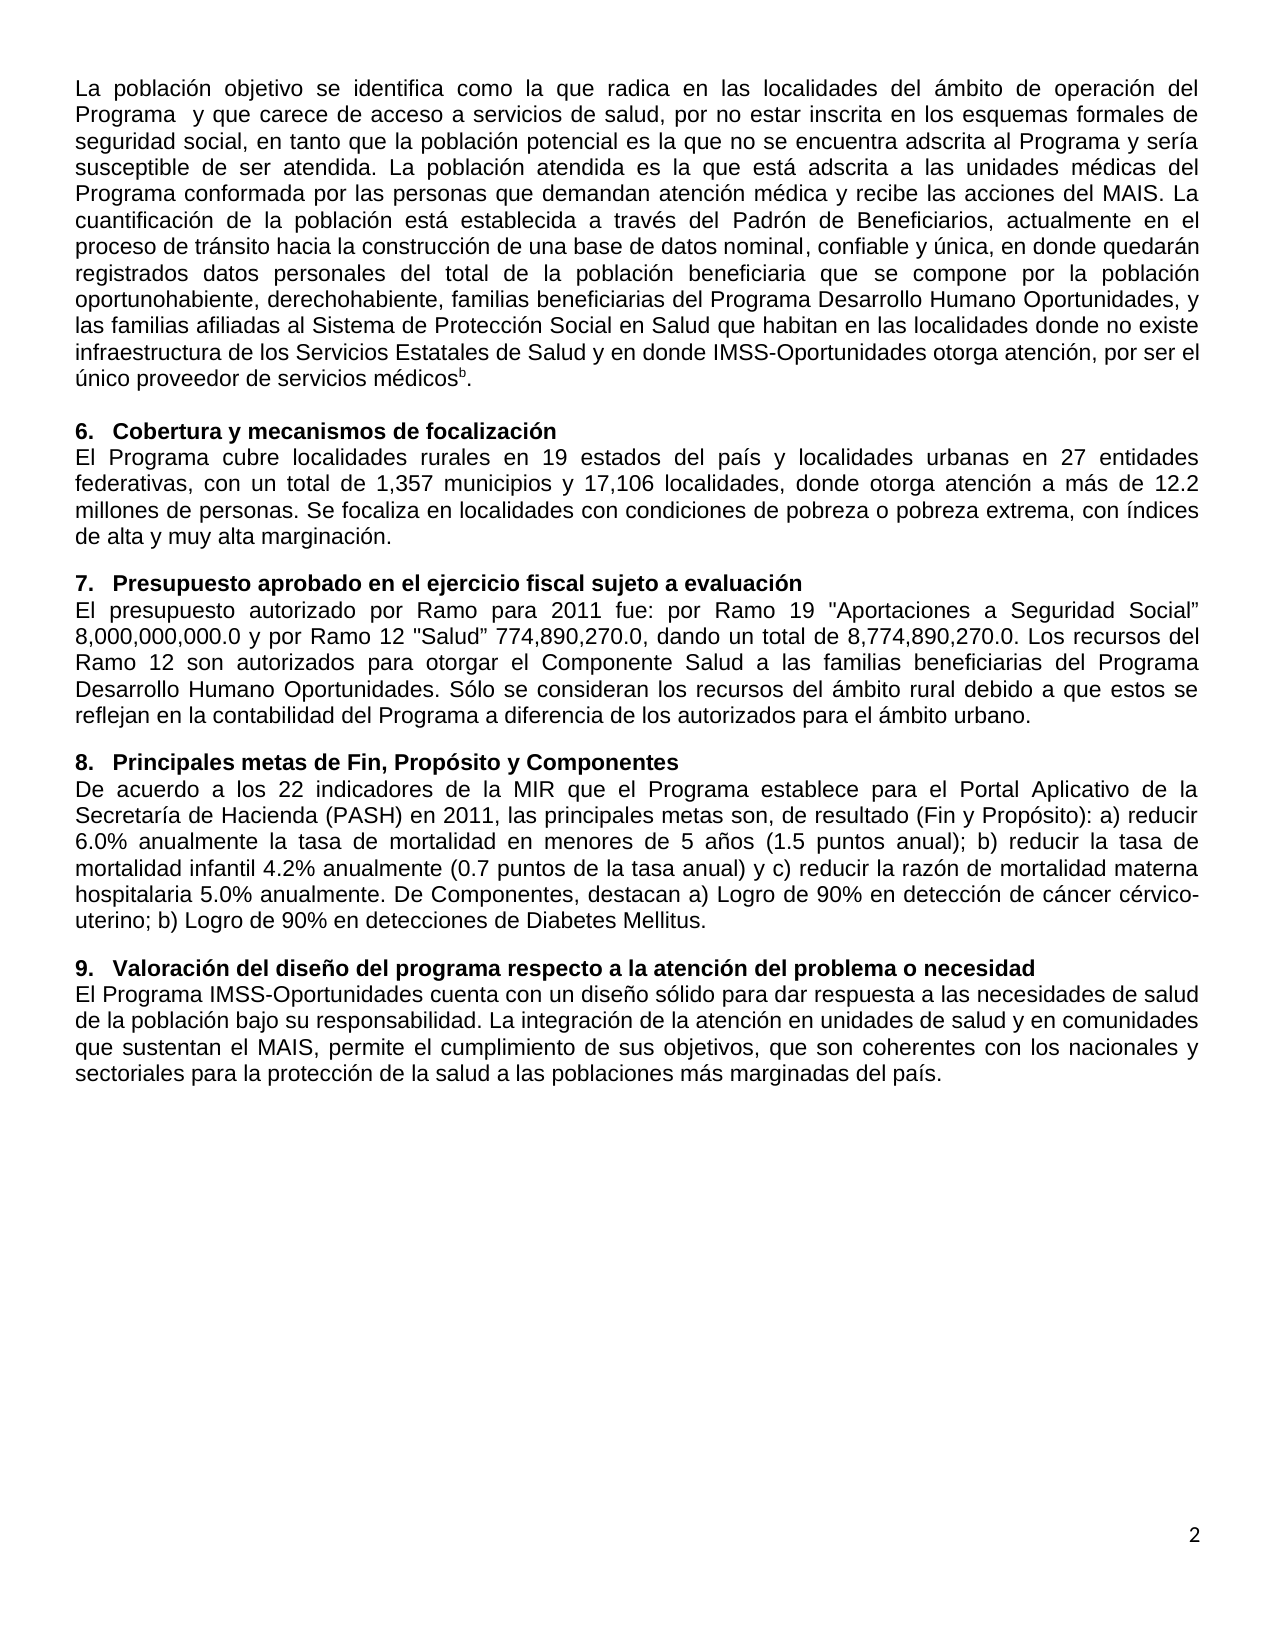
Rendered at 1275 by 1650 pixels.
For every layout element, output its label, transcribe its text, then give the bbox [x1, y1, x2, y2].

list Cobertura y mecanismos de focalización [75, 418, 1200, 444]
list Presupuesto aprobado en el ejercicio fiscal sujeto a evaluación [75, 570, 1200, 597]
text De acuerdo a los 22 indicadores de la MIR que el Programa establece para el Portal Aplicativo de la Secretaría de Hacienda (PASH) en 2011, las principales metas son, de resultado (Fin y Propósito): a) reducir 6.0% anualmente la tasa de mortalidad en menores de 5 años (1.5 puntos anual); b) reducir la tasa de mortalidad infantil 4.2% anualmente (0.7 puntos de la tasa anual) y c) reducir la razón de mortalidad materna hospitalaria 5.0% anualmente. De Componentes, destacan a) Logro de 90% en detección de cáncer cérvico-uterino; b) Logro de 90% en detecciones de Diabetes Mellitus. [75, 776, 1200, 934]
text El Programa IMSS-Oportunidades cuenta con un diseño sólido para dar respuesta a las necesidades de salud de la población bajo su responsabilidad. La integración de la atención en unidades de salud y en comunidades que sustentan el MAIS, permite el cumplimiento de sus objetivos, que son coherentes con los nacionales y sectoriales para la protección de la salud a las poblaciones más marginadas del país. [75, 981, 1200, 1086]
text El Programa cubre localidades rurales en 19 estados del país y localidades urbanas en 27 entidades federativas, con un total de 1,357 municipios y 17,106 localidades, donde otorga atención a más de 12.2 millones de personas. Se focaliza en localidades con condiciones de pobreza o pobreza extrema, con índices de alta y muy alta marginación. [75, 444, 1200, 549]
list Principales metas de Fin, Propósito y Componentes [75, 749, 1200, 776]
text La población objetivo se identifica como la que radica en las localidades del ámbito de operación del Programa y que carece de acceso a servicios de salud, por no estar inscrita en los esquemas formales de seguridad social, en tanto que la población potencial es la que no se encuentra adscrita al Programa y sería susceptible de ser atendida. La población atendida es la que está adscrita a las unidades médicas del Programa conformada por las personas que demandan atención médica y recibe las acciones del MAIS. La cuantificación de la población está establecida a través del Padrón de Beneficiarios, actualmente en el proceso de tránsito hacia la construcción de una base de datos nominal, confiable y única, en donde quedarán registrados datos personales del total de la población beneficiaria que se compone por la población oportunohabiente, derechohabiente, familias beneficiarias del Programa Desarrollo Humano Oportunidades, y las familias afiliadas al Sistema de Protección Social en Salud que habitan en las localidades donde no existe infraestructura de los Servicios Estatales de Salud y en donde IMSS-Oportunidades otorga atención, por ser el único proveedor de servicios médicosb. [75, 75, 1200, 391]
text El presupuesto autorizado por Ramo para 2011 fue: por Ramo 19 "Aportaciones a Seguridad Social” 8,000,000,000.0 y por Ramo 12 "Salud” 774,890,270.0, dando un total de 8,774,890,270.0. Los recursos del Ramo 12 son autorizados para otorgar el Componente Salud a las familias beneficiarias del Programa Desarrollo Humano Oportunidades. Sólo se consideran los recursos del ámbito rural debido a que estos se reflejan en la contabilidad del Programa a diferencia de los autorizados para el ámbito urbano. [75, 597, 1200, 728]
list Valoración del diseño del programa respecto a la atención del problema o necesidad [75, 954, 1200, 981]
